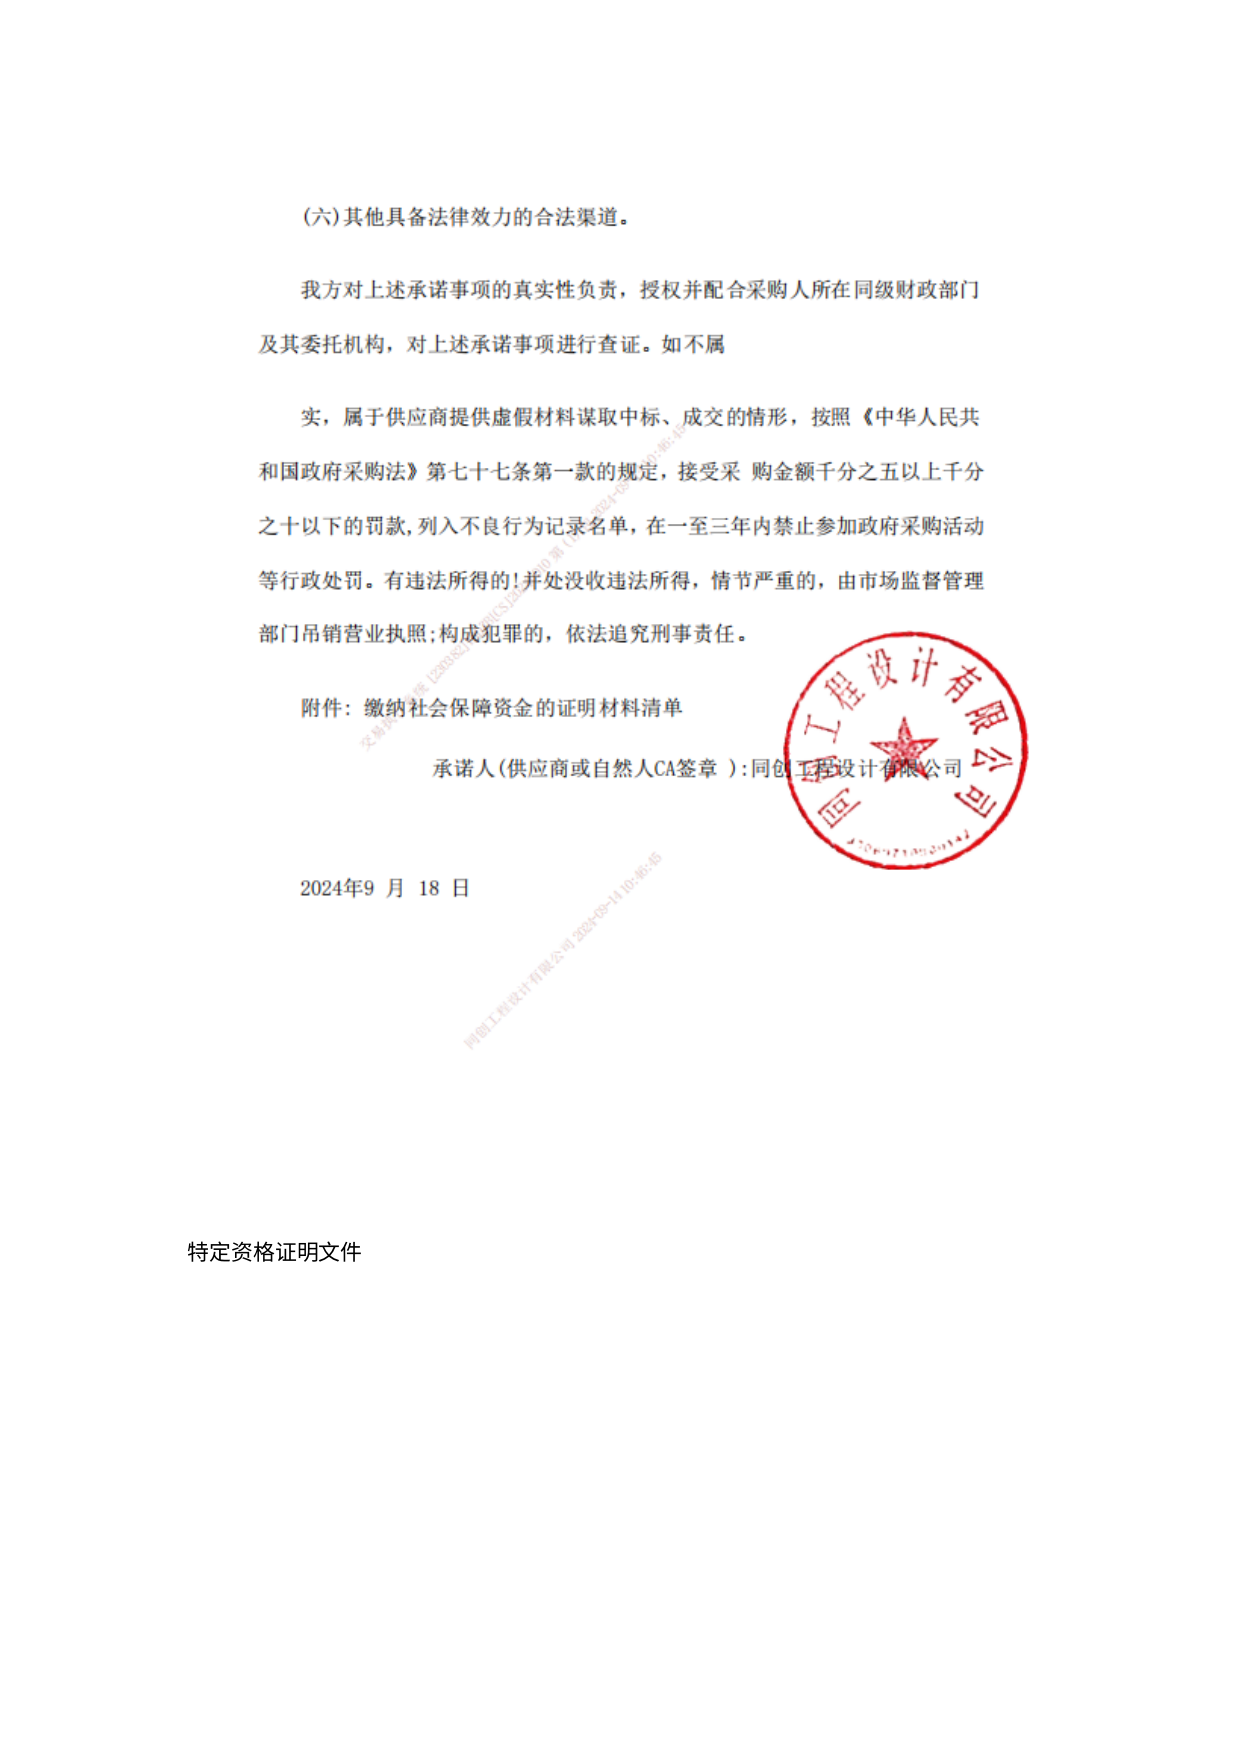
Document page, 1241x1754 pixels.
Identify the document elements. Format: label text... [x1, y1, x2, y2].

picture [187, 162, 1053, 1232]
text 特定资格证明文件 [187, 1234, 1053, 1267]
